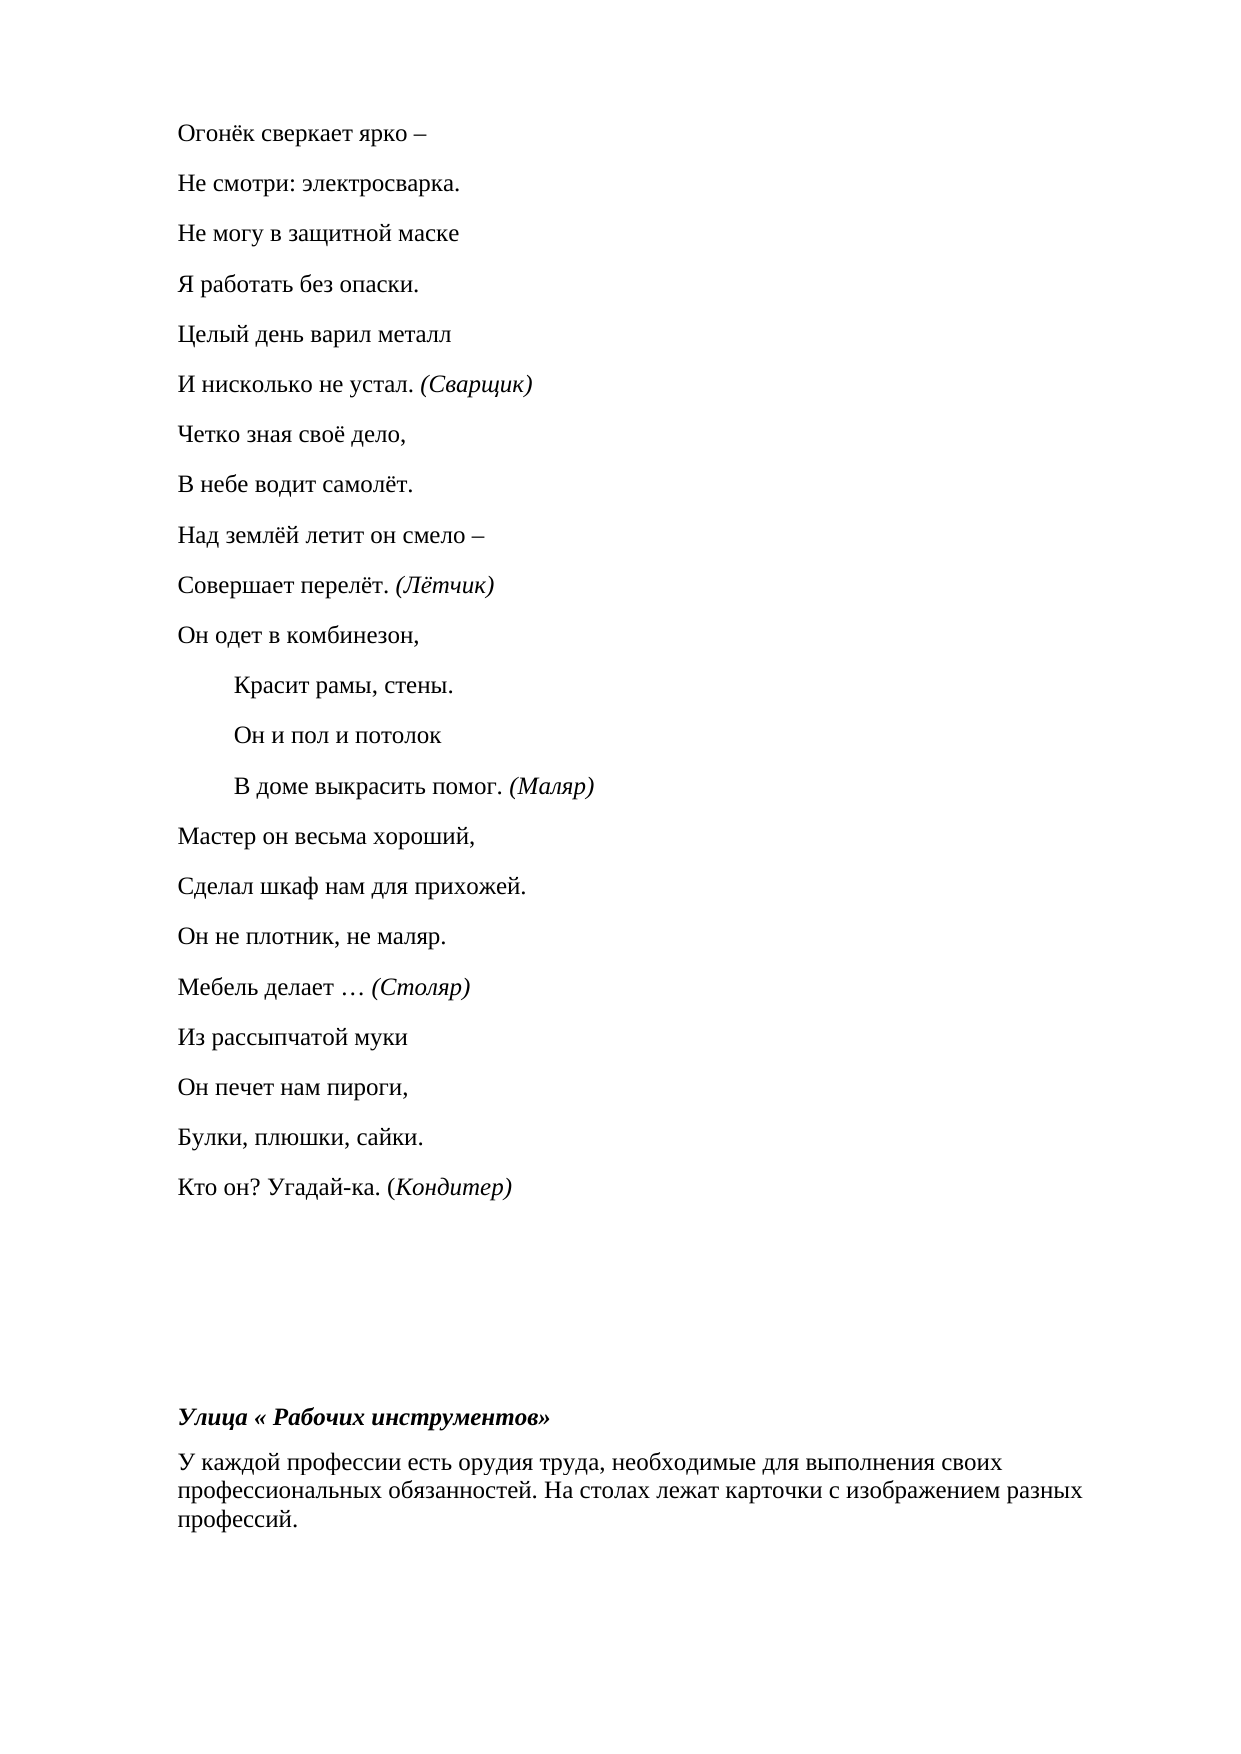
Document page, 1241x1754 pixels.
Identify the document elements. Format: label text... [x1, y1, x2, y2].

text Не могу в защитной маске [177, 218, 1152, 247]
text У каждой профессии есть орудия труда, необходимые для выполнения своих профессиональных обязанностей. На столах лежат карточки с изображением разных профессий. [298, 1447, 1152, 1533]
text Он одет в комбинезон, [177, 620, 1152, 649]
text Четко зная своё дело, [177, 419, 1152, 448]
text Кто он? Угадай-ка. (Кондитер) [177, 1172, 1152, 1201]
text Целый день варил металл [177, 319, 1152, 348]
text Он печет нам пироги, [177, 1072, 1152, 1101]
text Над землёй летит он смело – [177, 520, 1152, 548]
text Мебель делает … (Столяр) [177, 972, 1152, 1000]
text Я работать без опаски. [177, 269, 1152, 297]
text Сделал шкаф нам для прихожей. [177, 871, 1152, 900]
text Мастер он весьма хороший, [177, 821, 1152, 850]
text Огонёк сверкает ярко – [177, 118, 1152, 147]
text В доме выкрасить помог. (Маляр) [177, 771, 1152, 799]
text Улица « Рабочих инструментов» [177, 1402, 1152, 1431]
text Он не плотник, не маляр. [177, 921, 1152, 950]
text Из рассыпчатой муки [177, 1022, 1152, 1051]
text Не смотри: электросварка. [177, 168, 1152, 197]
text Совершает перелёт. (Лётчик) [177, 570, 1152, 599]
text Булки, плюшки, сайки. [177, 1122, 1152, 1151]
text В небе водит самолёт. [177, 469, 1152, 498]
text И нисколько не устал. (Сварщик) [177, 369, 1152, 398]
text Он и пол и потолок [177, 721, 1152, 749]
text Красит рамы, стены. [177, 670, 1152, 699]
